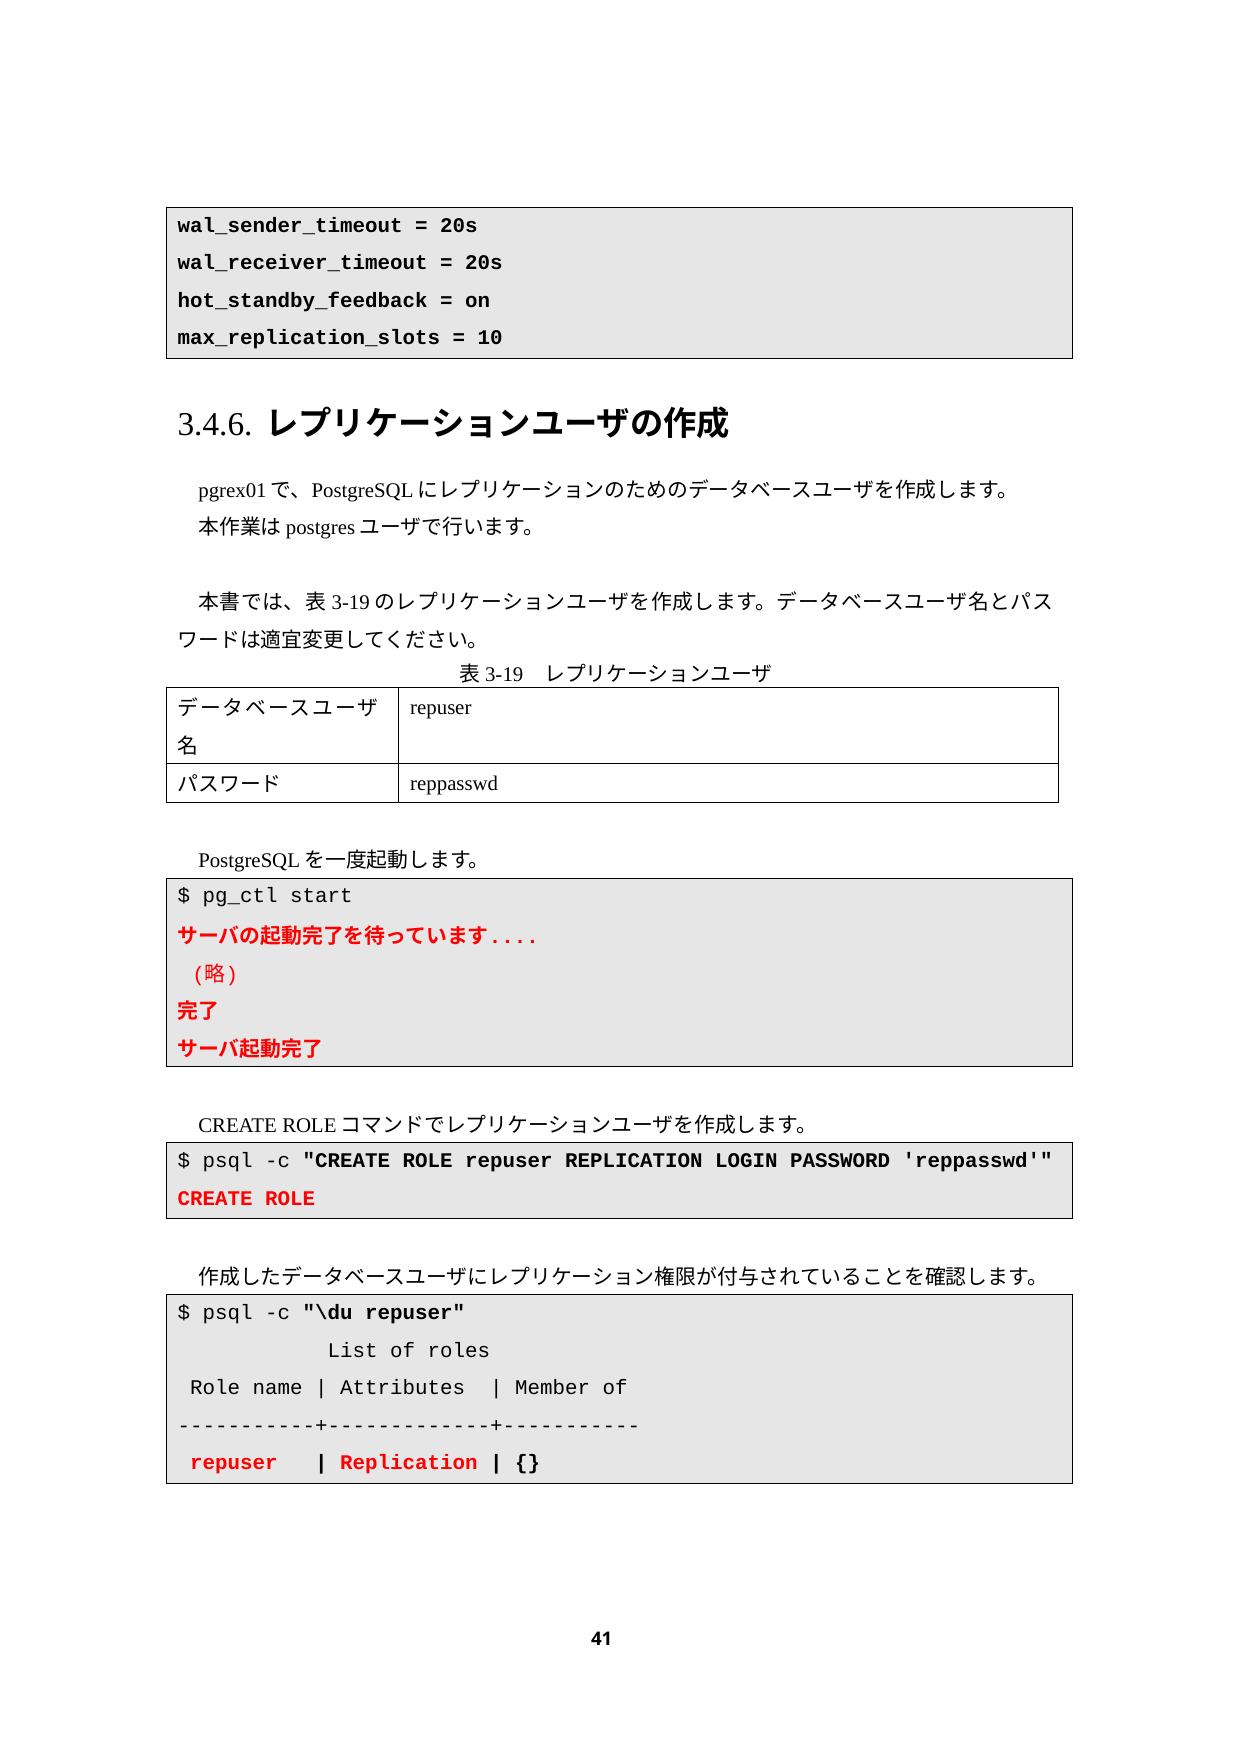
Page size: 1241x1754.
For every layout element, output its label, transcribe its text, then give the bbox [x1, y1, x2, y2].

subtitle レプリケーションユーザの作成 [177, 384, 1063, 459]
table_header データベースユーザ名 [167, 688, 398, 763]
table_header repuser [399, 688, 1058, 763]
text 本作業はpostgresユーザで行います。 [177, 507, 1054, 544]
table_cell reppasswd [399, 764, 1058, 802]
table_header $ psql -c "\du repuser" List of roles Role name | Attributes | Member of -----------+-------------+----------- repuser | Replication | {} [167, 1295, 1072, 1483]
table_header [167, 208, 1072, 358]
text PostgreSQLを一度起動します。 [177, 840, 1054, 878]
text CREATE ROLEコマンドでレプリケーションユーザを作成します。 [177, 1105, 1054, 1142]
table_cell パスワード [167, 764, 398, 802]
table_header $ psql -c "CREATE ROLE repuser REPLICATION LOGIN PASSWORD 'reppasswd'" CREATE ROLE [167, 1143, 1072, 1218]
table_header $ pg_ctl start サーバの起動完了を待っています.... (略) 完了 サーバ起動完了 [167, 879, 1072, 1066]
text pgrex01で、PostgreSQLにレプリケーションのためのデータベースユーザを作成します。 [177, 469, 1054, 507]
text 作成したデータベースユーザにレプリケーション権限が付与されていることを確認します。 [177, 1257, 1054, 1294]
